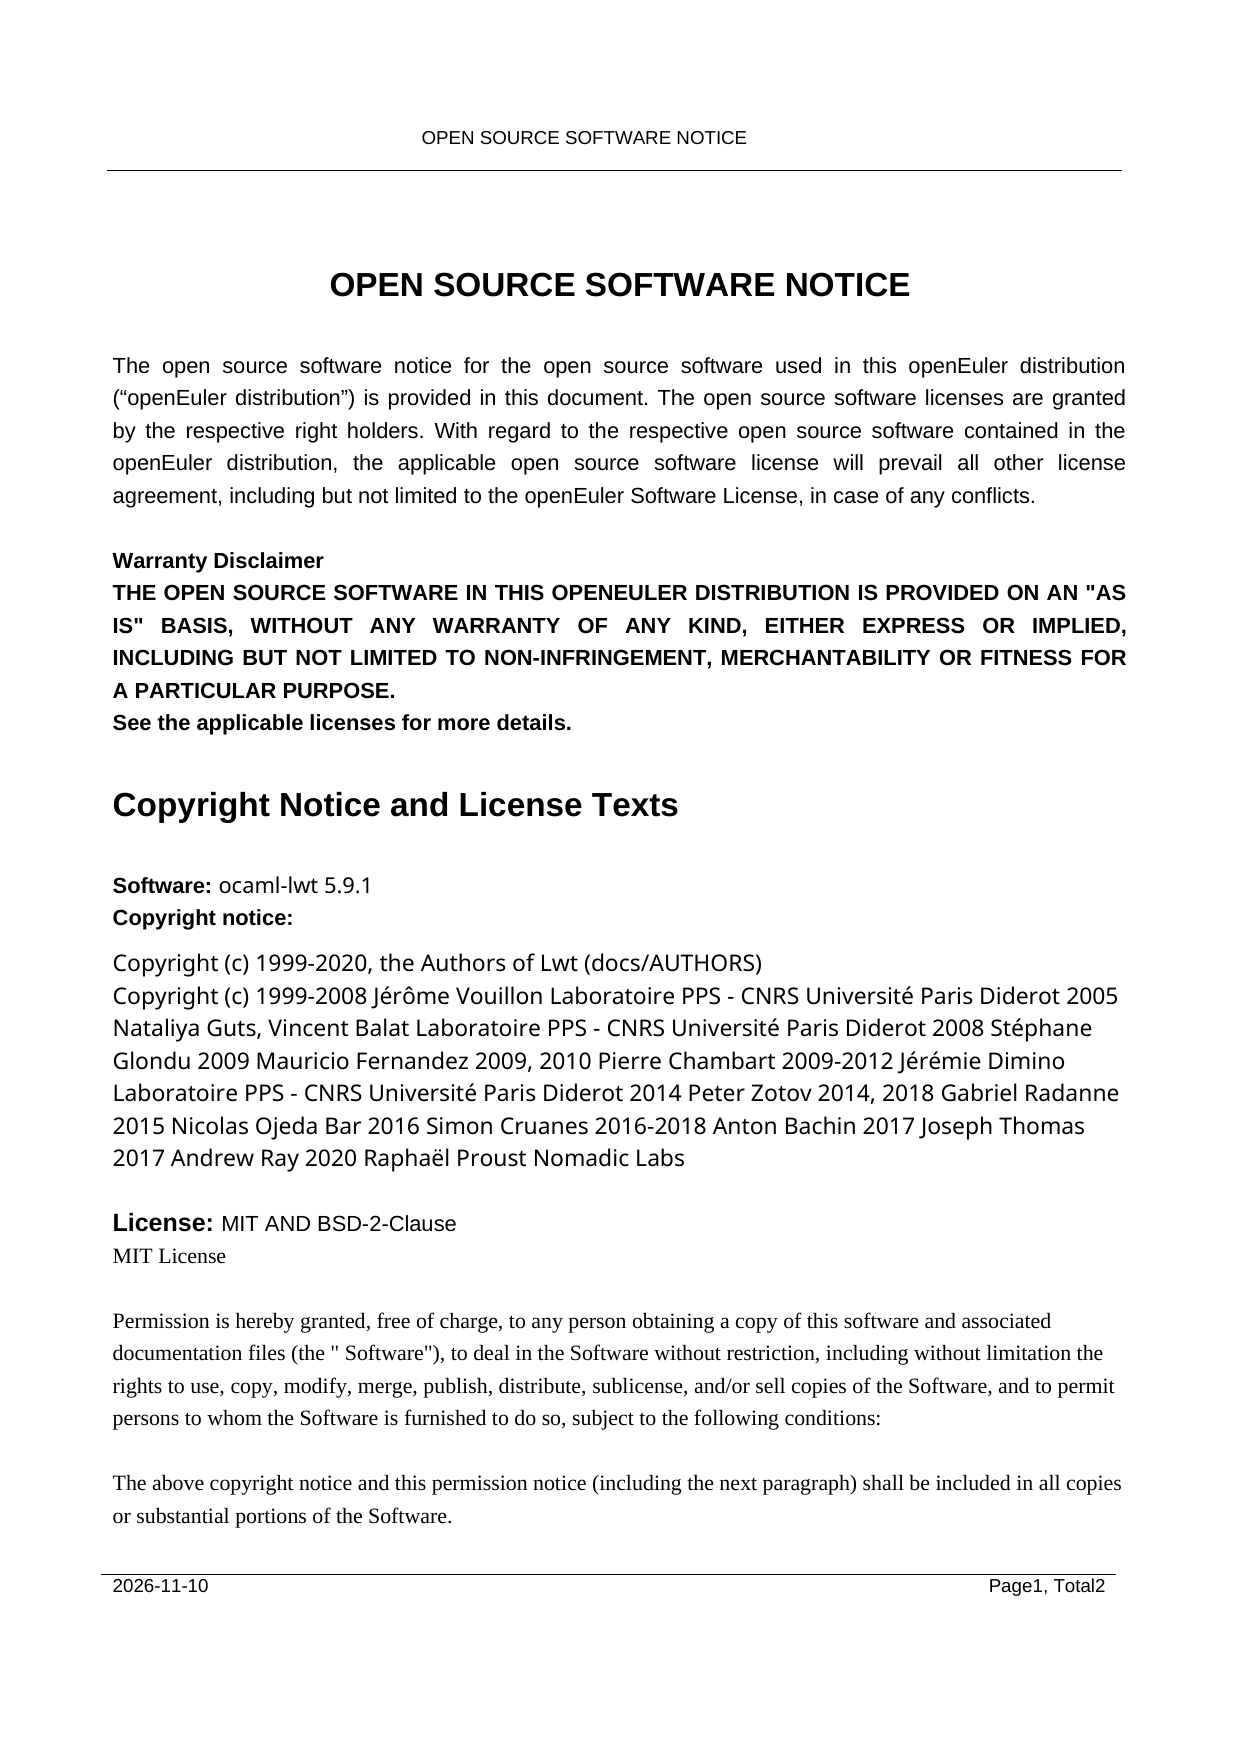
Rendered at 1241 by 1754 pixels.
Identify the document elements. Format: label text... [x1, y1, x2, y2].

text Warranty Disclaimer [112, 544, 1128, 576]
text The open source software notice for the open source software used in this openEuler distribution (“openEuler distribution”) is provided in this document. The open source software licenses are granted by the respective right holders. With regard to the respective open source software contained in the openEuler distribution, the applicable open source software license will prevail all other license agreement, including but not limited to the openEuler Software License, in case of any conflicts. [112, 349, 1128, 511]
title Software: ocaml-lwt 5.9.1 [112, 869, 1128, 901]
text Copyright Notice and License Texts [112, 771, 1128, 836]
text THE OPEN SOURCE SOFTWARE IN THIS OPENEULER DISTRIBUTION IS PROVIDED ON AN "AS IS" BASIS, WITHOUT ANY WARRANTY OF ANY KIND, EITHER EXPRESS OR IMPLIED, INCLUDING BUT NOT LIMITED TO NON-INFRINGEMENT, MERCHANTABILITY OR FITNESS FOR A PARTICULAR PURPOSE. See the applicable licenses for more details. [112, 576, 1128, 739]
text Copyright notice: [112, 901, 1128, 934]
text License: MIT AND BSD-2-Clause [112, 1207, 1128, 1239]
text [112, 1239, 1128, 1532]
text Copyright (c) 1999-2020, the Authors of Lwt (docs/AUTHORS) Copyright (c) 1999-2008 Jérôme Vouillon Laboratoire PPS - CNRS Université Paris Diderot 2005 Nataliya Guts, Vincent Balat Laboratoire PPS - CNRS Université Paris Diderot 2008 Stéphane Glondu 2009 Mauricio Fernandez 2009, 2010 Pierre Chambart 2009-2012 Jérémie Dimino Laboratoire PPS - CNRS Université Paris Diderot 2014 Peter Zotov 2014, 2018 Gabriel Radanne 2015 Nicolas Ojeda Bar 2016 Simon Cruanes 2016-2018 Anton Bachin 2017 Joseph Thomas 2017 Andrew Ray 2020 Raphaël Proust Nomadic Labs [112, 947, 1128, 1207]
text OPEN SOURCE SOFTWARE NOTICE [112, 251, 1128, 316]
